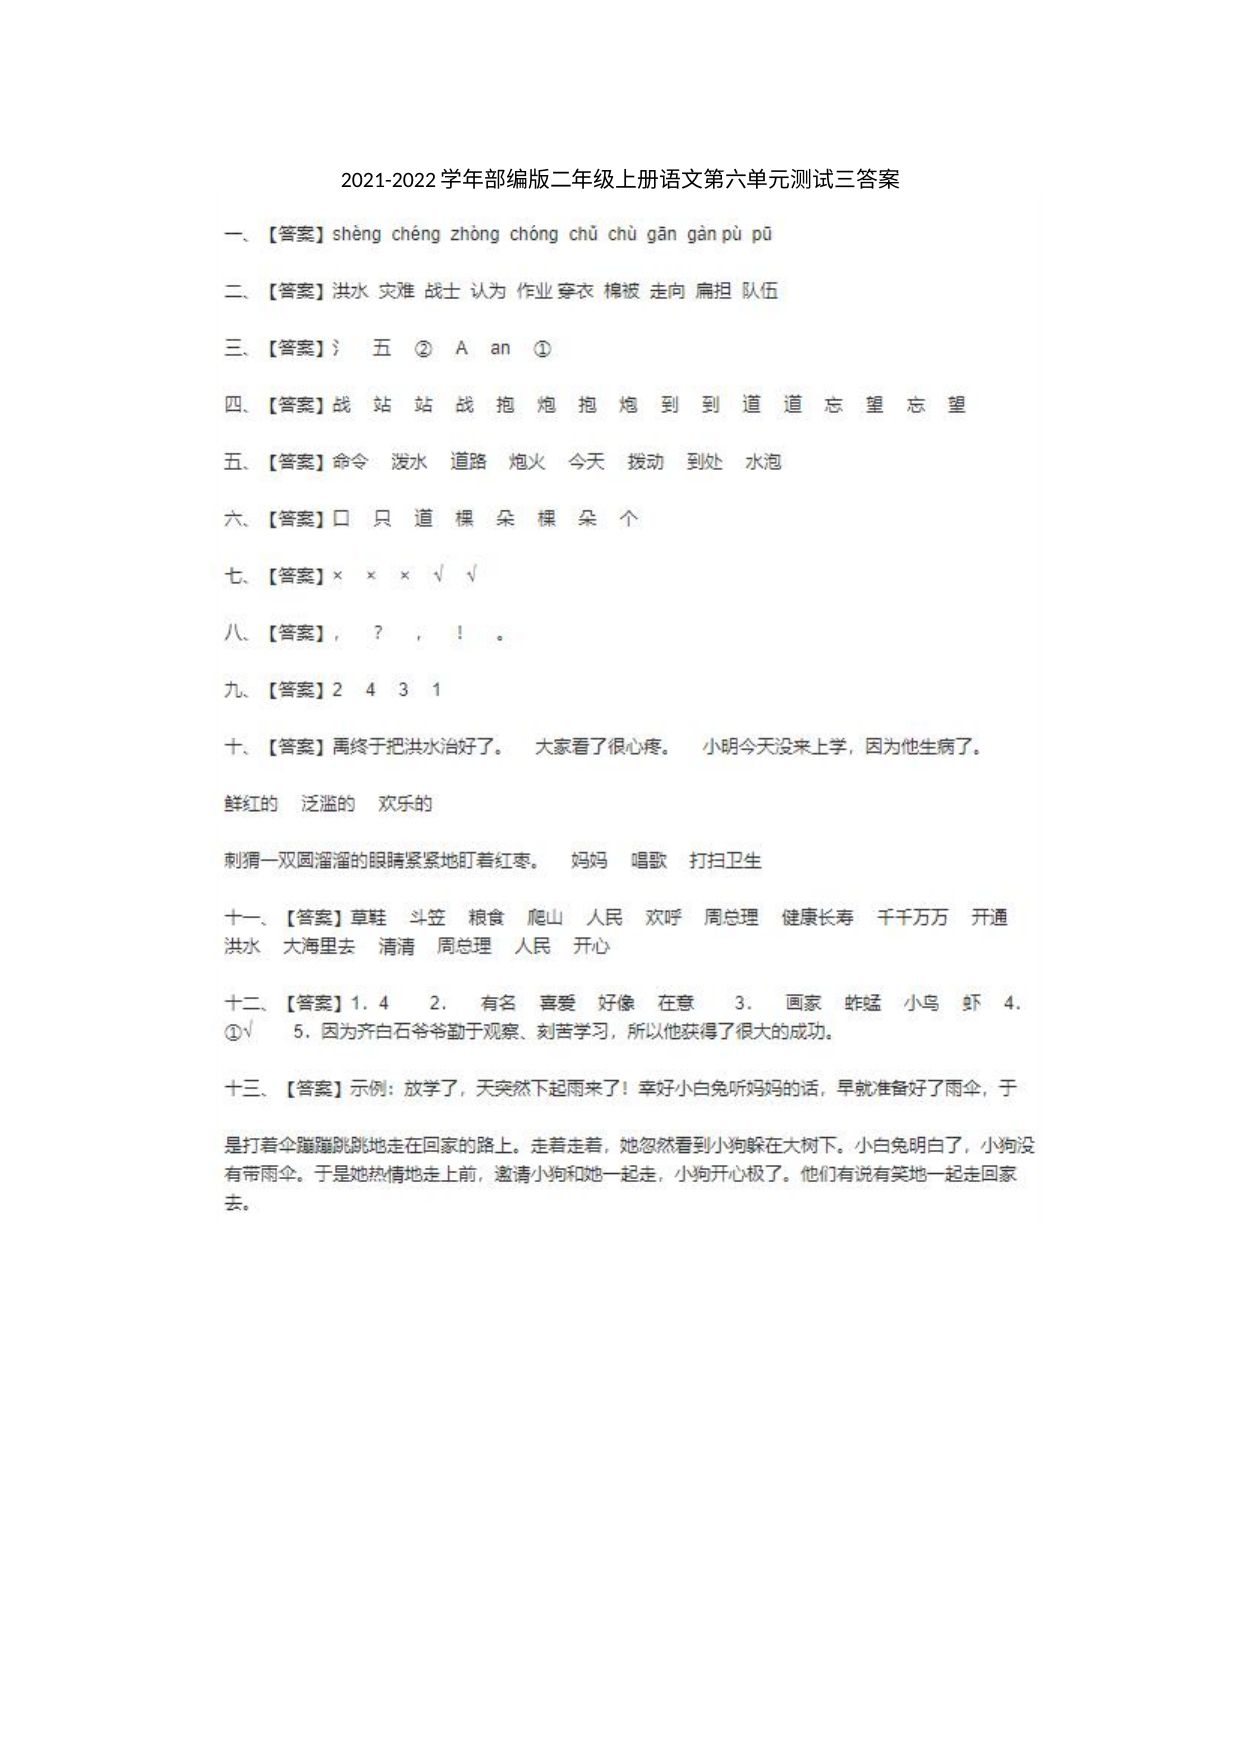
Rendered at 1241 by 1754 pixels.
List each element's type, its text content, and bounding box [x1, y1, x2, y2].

picture [187, 194, 1053, 1224]
text 2021-2022学年部编版二年级上册语文第六单元测试三答案 [187, 162, 1053, 194]
